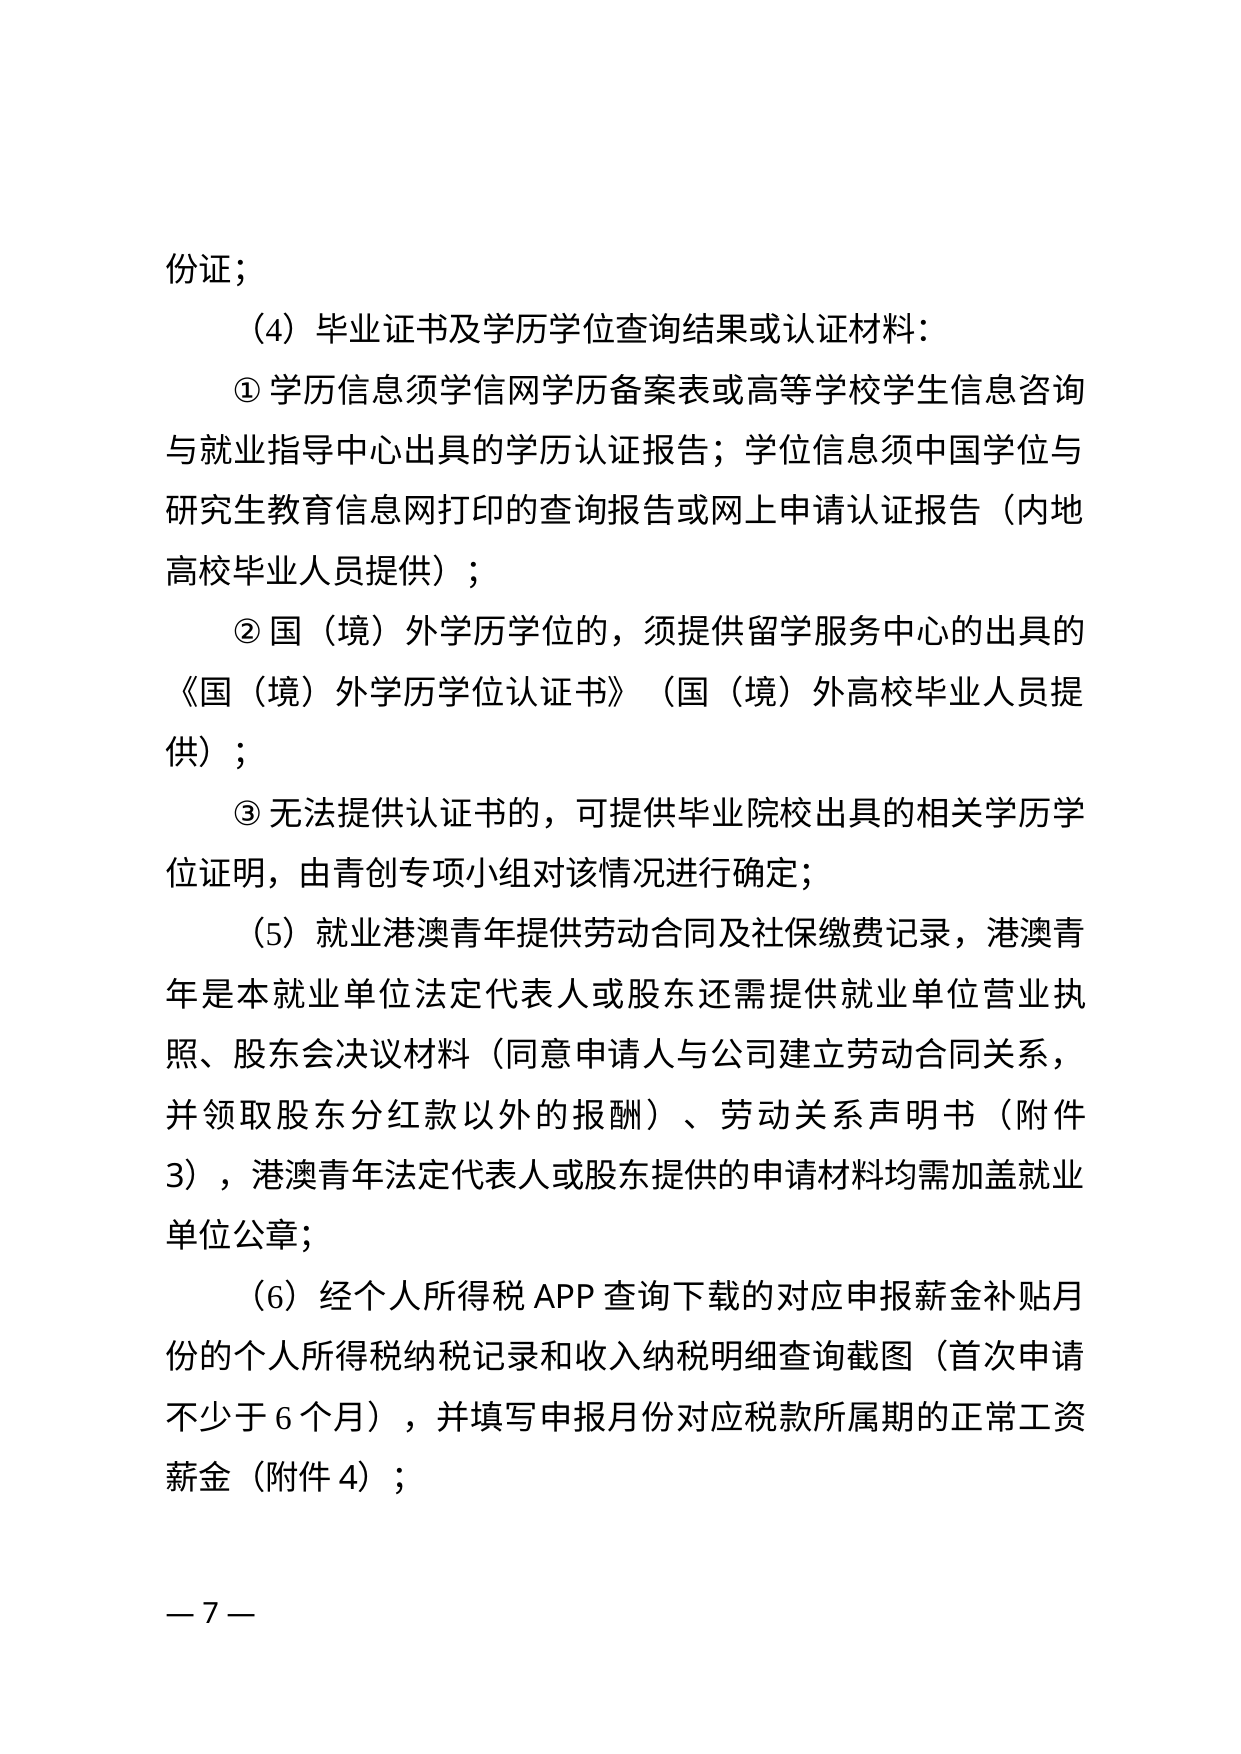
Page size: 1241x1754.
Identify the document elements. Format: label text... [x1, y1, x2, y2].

list （5）就业港澳青年提供劳动合同及社保缴费记录，港澳青年是本就业单位法定代表人或股东还需提供就业单位营业执照、股东会决议材料（同意申请人与公司建立劳动合同关系，并领取股东分红款以外的报酬）、劳动关系声明书（附件3），港澳青年法定代表人或股东提供的申请材料均需加盖就业单位公章； [165, 897, 1087, 1260]
list ①学历信息须学信网学历备案表或高等学校学生信息咨询与就业指导中心出具的学历认证报告；学位信息须中国学位与研究生教育信息网打印的查询报告或网上申请认证报告（内地高校毕业人员提供）； [165, 354, 1087, 595]
list ③无法提供认证书的，可提供毕业院校出具的相关学历学位证明，由青创专项小组对该情况进行确定； [165, 777, 1087, 897]
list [165, 233, 1087, 293]
list ②国（境）外学历学位的，须提供留学服务中心的出具的《国（境）外学历学位认证书》（国（境）外高校毕业人员提供）； [165, 595, 1087, 777]
list （6）经个人所得税APP查询下载的对应申报薪金补贴月份的个人所得税纳税记录和收入纳税明细查询截图（首次申请不少于6个月），并填写申报月份对应税款所属期的正常工资薪金（附件4）； [165, 1260, 1087, 1502]
list （4）毕业证书及学历学位查询结果或认证材料： [165, 293, 1087, 354]
